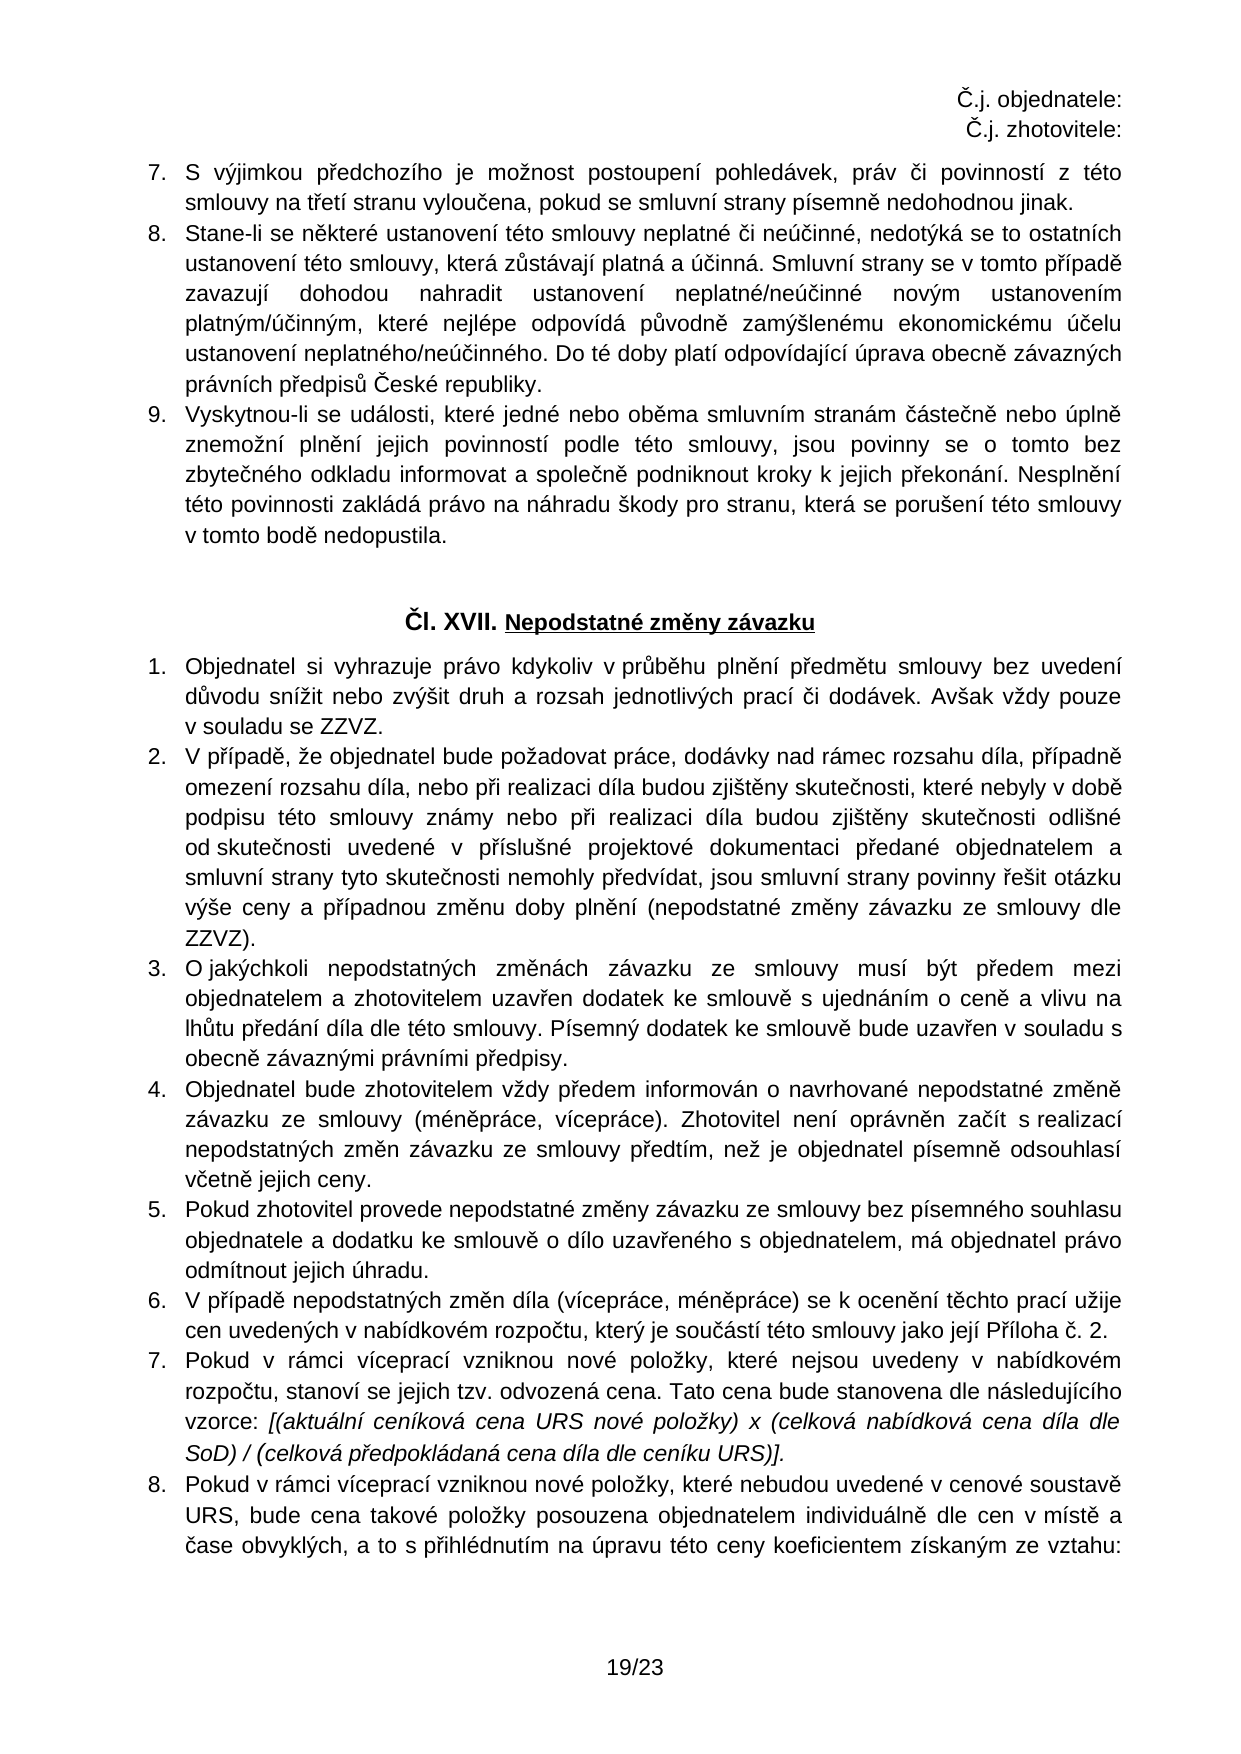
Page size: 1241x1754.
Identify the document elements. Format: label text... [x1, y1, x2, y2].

list Pokud v rámci víceprací vzniknou nové položky, které nejsou uvedeny v nabídkovém rozpočtu, stanoví se jejich tzv. odvozená cena. Tato cena bude stanovena dle následujícího vzorce: [(aktuální ceníková cena URS nové položky) x (celková nabídková cena díla dle SoD) / (celková předpokládaná cena díla dle ceníku URS)]. [148, 1347, 1122, 1467]
list V případě nepodstatných změn díla (vícepráce, méněpráce) se k ocenění těchto prací užije cen uvedených v nabídkovém rozpočtu, který je součástí této smlouvy jako její Příloha č. 2. [148, 1287, 1122, 1343]
list Pokud zhotovitel provede nepodstatné změny závazku ze smlouvy bez písemného souhlasu objednatele a dodatku ke smlouvě o dílo uzavřeného s objednatelem, má objednatel právo odmítnout jejich úhradu. [148, 1196, 1122, 1283]
list S výjimkou předchozího je možnost postoupení pohledávek, práv či povinností z této smlouvy na třetí stranu vyloučena, pokud se smluvní strany písemně nedohodnou jinak. [148, 159, 1122, 216]
text Nepodstatné změny závazku [148, 607, 1122, 636]
list V případě, že objednatel bude požadovat práce, dodávky nad rámec rozsahu díla, případně omezení rozsahu díla, nebo při realizaci díla budou zjištěny skutečnosti, které nebyly v době podpisu této smlouvy známy nebo při realizaci díla budou zjištěny skutečnosti odlišné od skutečnosti uvedené v příslušné projektové dokumentaci předané objednatelem a smluvní strany tyto skutečnosti nemohly předvídat, jsou smluvní strany povinny řešit otázku výše ceny a případnou změnu doby plnění (nepodstatné změny závazku ze smlouvy dle ZZVZ). [148, 743, 1122, 951]
list Stane-li se některé ustanovení této smlouvy neplatné či neúčinné, nedotýká se to ostatních ustanovení této smlouvy, která zůstávají platná a účinná. Smluvní strany se v tomto případě zavazují dohodou nahradit ustanovení neplatné/neúčinné novým ustanovením platným/účinným, které nejlépe odpovídá původně zamýšlenému ekonomickému účelu ustanovení neplatného/neúčinného. Do té doby platí odpovídající úprava obecně závazných právních předpisů České republiky. [148, 219, 1122, 397]
list Objednatel si vyhrazuje právo kdykoliv v průběhu plnění předmětu smlouvy bez uvedení důvodu snížit nebo zvýšit druh a rozsah jednotlivých prací či dodávek. Avšak vždy pouze v souladu se ZZVZ. [148, 653, 1122, 739]
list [148, 1471, 1122, 1558]
list Vyskytnou-li se události, které jedné nebo oběma smluvním stranám částečně nebo úplně znemožní plnění jejich povinností podle této smlouvy, jsou povinny se o tomto bez zbytečného odkladu informovat a společně podniknout kroky k jejich překonání. Nesplnění této povinnosti zakládá právo na náhradu škody pro stranu, která se porušení této smlouvy v tomto bodě nedopustila. [148, 401, 1122, 548]
list O jakýchkoli nepodstatných změnách závazku ze smlouvy musí být předem mezi objednatelem a zhotovitelem uzavřen dodatek ke smlouvě s ujednáním o ceně a vlivu na lhůtu předání díla dle této smlouvy. Písemný dodatek ke smlouvě bude uzavřen v souladu s obecně závaznými právními předpisy. [148, 955, 1122, 1072]
list Objednatel bude zhotovitelem vždy předem informován o navrhované nepodstatné změně závazku ze smlouvy (méněpráce, vícepráce). Zhotovitel není oprávněn začít s realizací nepodstatných změn závazku ze smlouvy předtím, než je objednatel písemně odsouhlasí včetně jejich ceny. [148, 1076, 1122, 1192]
